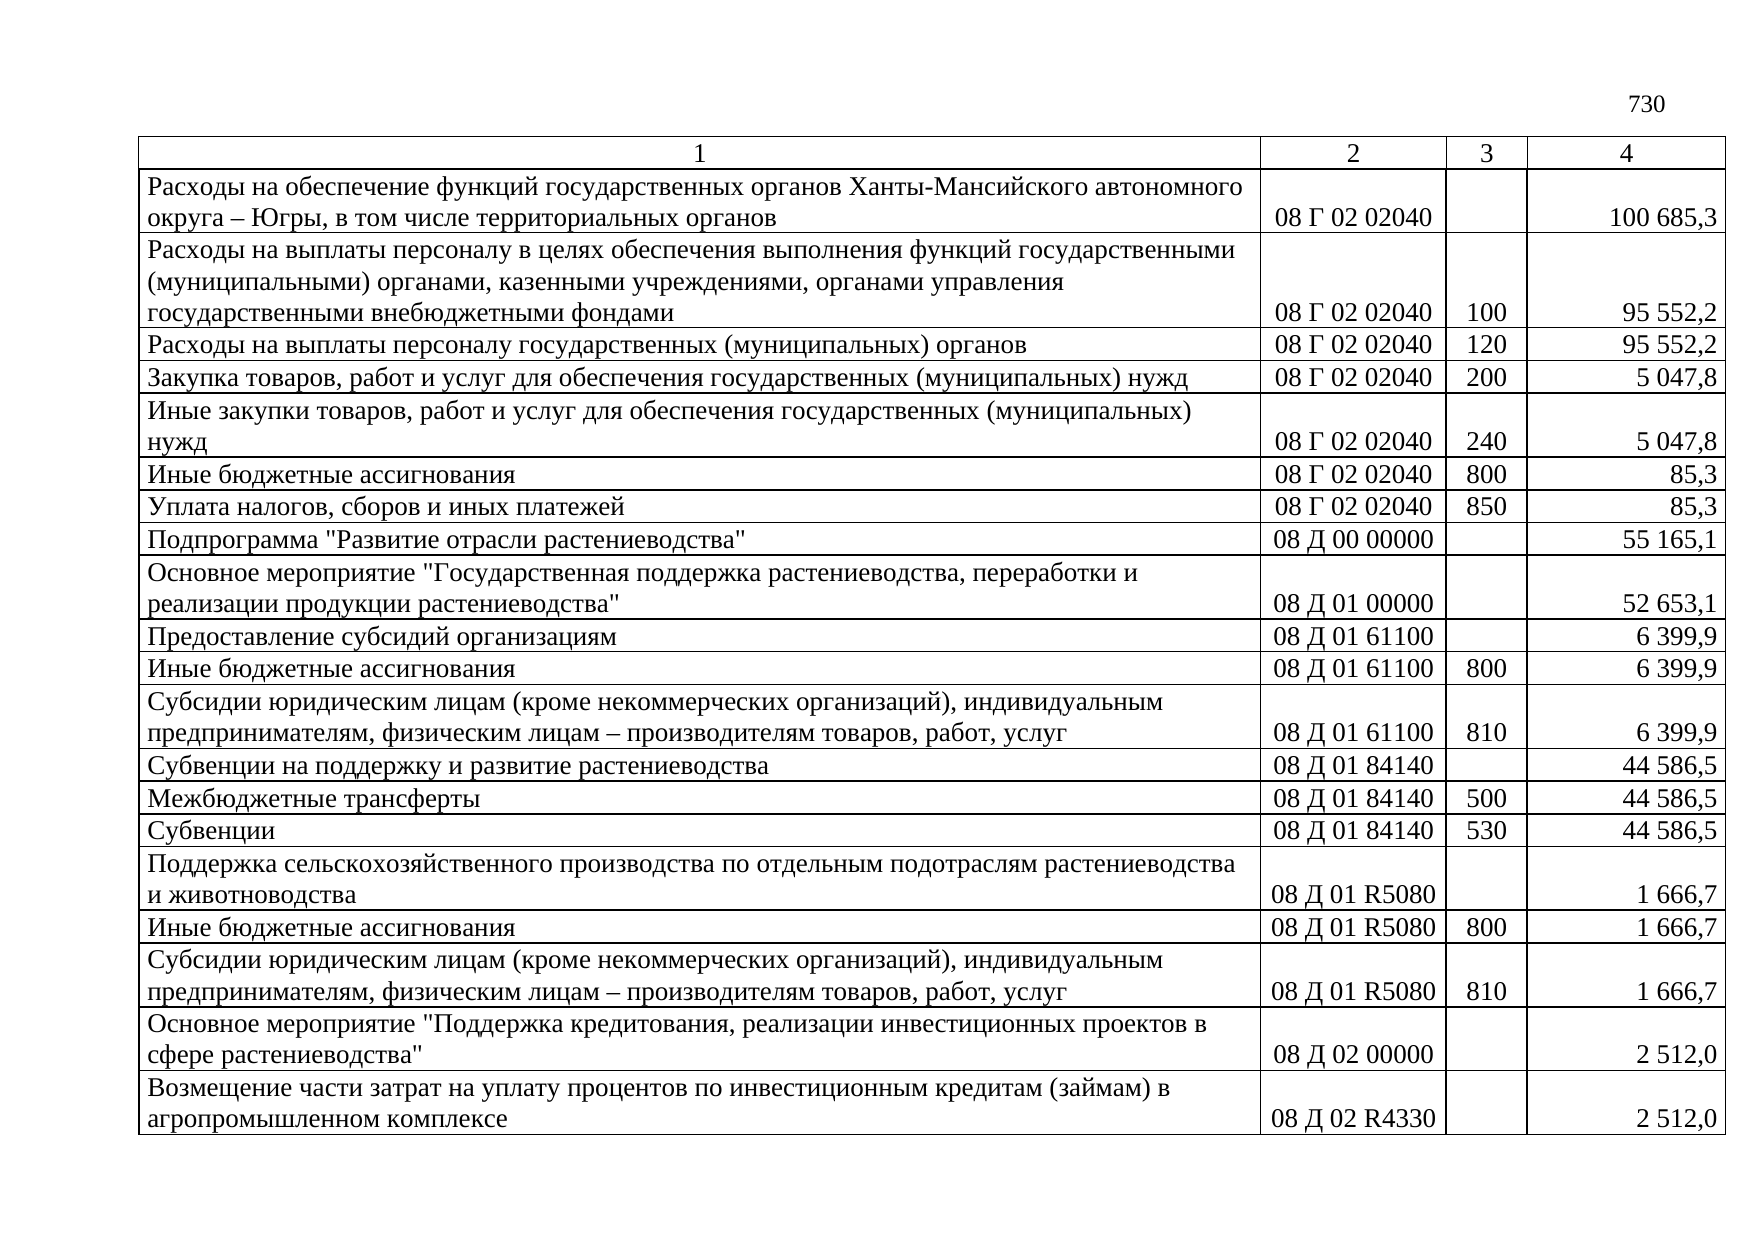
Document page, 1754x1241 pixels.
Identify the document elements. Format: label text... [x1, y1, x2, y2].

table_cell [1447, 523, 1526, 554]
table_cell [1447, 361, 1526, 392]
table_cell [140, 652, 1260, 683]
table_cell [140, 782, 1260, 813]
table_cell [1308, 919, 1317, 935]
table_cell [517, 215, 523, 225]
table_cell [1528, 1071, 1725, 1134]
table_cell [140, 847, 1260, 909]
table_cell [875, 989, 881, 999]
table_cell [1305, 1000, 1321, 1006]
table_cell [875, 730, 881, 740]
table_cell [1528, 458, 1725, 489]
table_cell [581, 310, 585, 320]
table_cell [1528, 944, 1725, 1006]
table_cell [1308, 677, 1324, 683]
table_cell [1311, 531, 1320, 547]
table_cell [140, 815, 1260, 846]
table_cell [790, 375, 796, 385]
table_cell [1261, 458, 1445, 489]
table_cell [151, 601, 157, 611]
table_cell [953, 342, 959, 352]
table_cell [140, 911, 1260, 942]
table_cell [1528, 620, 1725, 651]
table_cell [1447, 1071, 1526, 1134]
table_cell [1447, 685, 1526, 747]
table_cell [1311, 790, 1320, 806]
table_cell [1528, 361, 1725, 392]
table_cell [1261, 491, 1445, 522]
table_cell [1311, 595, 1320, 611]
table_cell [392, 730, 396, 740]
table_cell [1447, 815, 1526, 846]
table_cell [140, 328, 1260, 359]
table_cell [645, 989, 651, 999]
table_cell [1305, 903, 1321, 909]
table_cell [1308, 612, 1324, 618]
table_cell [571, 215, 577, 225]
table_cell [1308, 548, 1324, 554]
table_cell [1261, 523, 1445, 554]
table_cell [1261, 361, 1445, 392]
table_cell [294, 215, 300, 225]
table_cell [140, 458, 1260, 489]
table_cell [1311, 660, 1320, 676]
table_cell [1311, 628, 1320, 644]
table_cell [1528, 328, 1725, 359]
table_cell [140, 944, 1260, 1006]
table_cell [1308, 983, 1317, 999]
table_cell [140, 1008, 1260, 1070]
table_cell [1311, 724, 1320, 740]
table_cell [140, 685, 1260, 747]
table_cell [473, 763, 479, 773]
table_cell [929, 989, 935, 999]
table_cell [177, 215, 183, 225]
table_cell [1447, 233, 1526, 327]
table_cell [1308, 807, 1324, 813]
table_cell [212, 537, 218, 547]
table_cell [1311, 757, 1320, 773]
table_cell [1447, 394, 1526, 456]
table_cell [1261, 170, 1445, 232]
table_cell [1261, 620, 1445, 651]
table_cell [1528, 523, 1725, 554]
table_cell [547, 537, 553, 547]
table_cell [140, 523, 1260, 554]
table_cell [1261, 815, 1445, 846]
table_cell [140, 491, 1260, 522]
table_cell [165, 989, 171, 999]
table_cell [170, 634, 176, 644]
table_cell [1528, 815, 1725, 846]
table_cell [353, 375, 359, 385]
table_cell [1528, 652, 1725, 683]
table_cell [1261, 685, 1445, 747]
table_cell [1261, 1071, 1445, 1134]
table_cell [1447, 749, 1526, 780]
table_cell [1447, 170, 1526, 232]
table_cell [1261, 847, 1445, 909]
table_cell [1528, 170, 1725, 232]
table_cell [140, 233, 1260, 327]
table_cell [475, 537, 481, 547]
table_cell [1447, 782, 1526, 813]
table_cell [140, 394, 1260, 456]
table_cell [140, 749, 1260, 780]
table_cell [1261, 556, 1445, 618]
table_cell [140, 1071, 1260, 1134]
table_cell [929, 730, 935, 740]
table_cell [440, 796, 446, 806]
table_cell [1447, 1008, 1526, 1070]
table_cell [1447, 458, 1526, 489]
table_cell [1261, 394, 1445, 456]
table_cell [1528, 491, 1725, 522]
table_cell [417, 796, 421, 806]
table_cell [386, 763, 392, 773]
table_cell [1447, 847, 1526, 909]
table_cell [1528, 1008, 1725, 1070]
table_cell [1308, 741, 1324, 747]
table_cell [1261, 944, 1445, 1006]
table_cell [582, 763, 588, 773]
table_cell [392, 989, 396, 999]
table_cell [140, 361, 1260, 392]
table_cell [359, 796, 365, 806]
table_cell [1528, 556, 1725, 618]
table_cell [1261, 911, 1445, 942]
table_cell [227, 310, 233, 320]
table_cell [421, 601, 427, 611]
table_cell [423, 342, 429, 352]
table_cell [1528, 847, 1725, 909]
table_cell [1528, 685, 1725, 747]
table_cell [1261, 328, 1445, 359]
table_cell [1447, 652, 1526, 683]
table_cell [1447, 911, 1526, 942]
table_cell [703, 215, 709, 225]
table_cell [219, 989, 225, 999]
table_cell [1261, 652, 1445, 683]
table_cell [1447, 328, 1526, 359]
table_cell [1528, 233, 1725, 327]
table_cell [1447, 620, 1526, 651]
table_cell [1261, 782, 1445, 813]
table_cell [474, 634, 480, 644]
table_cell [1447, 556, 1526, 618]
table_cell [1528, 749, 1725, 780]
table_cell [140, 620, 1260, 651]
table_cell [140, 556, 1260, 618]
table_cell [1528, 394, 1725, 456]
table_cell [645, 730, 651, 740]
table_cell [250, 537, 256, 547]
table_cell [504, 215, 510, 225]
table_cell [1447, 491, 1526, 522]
table_header 2 [1261, 137, 1446, 168]
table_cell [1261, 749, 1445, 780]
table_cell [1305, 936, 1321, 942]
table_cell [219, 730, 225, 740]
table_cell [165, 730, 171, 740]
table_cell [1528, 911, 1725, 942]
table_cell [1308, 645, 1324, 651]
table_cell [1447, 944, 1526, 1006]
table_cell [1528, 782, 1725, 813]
table_header 1 [139, 137, 1260, 168]
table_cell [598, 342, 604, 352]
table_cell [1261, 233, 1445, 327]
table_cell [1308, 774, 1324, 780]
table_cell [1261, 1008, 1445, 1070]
table_header 3 [1447, 137, 1527, 168]
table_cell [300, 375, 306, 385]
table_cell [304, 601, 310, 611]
table_header 4 [1528, 137, 1725, 168]
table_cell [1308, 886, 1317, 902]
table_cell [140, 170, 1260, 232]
